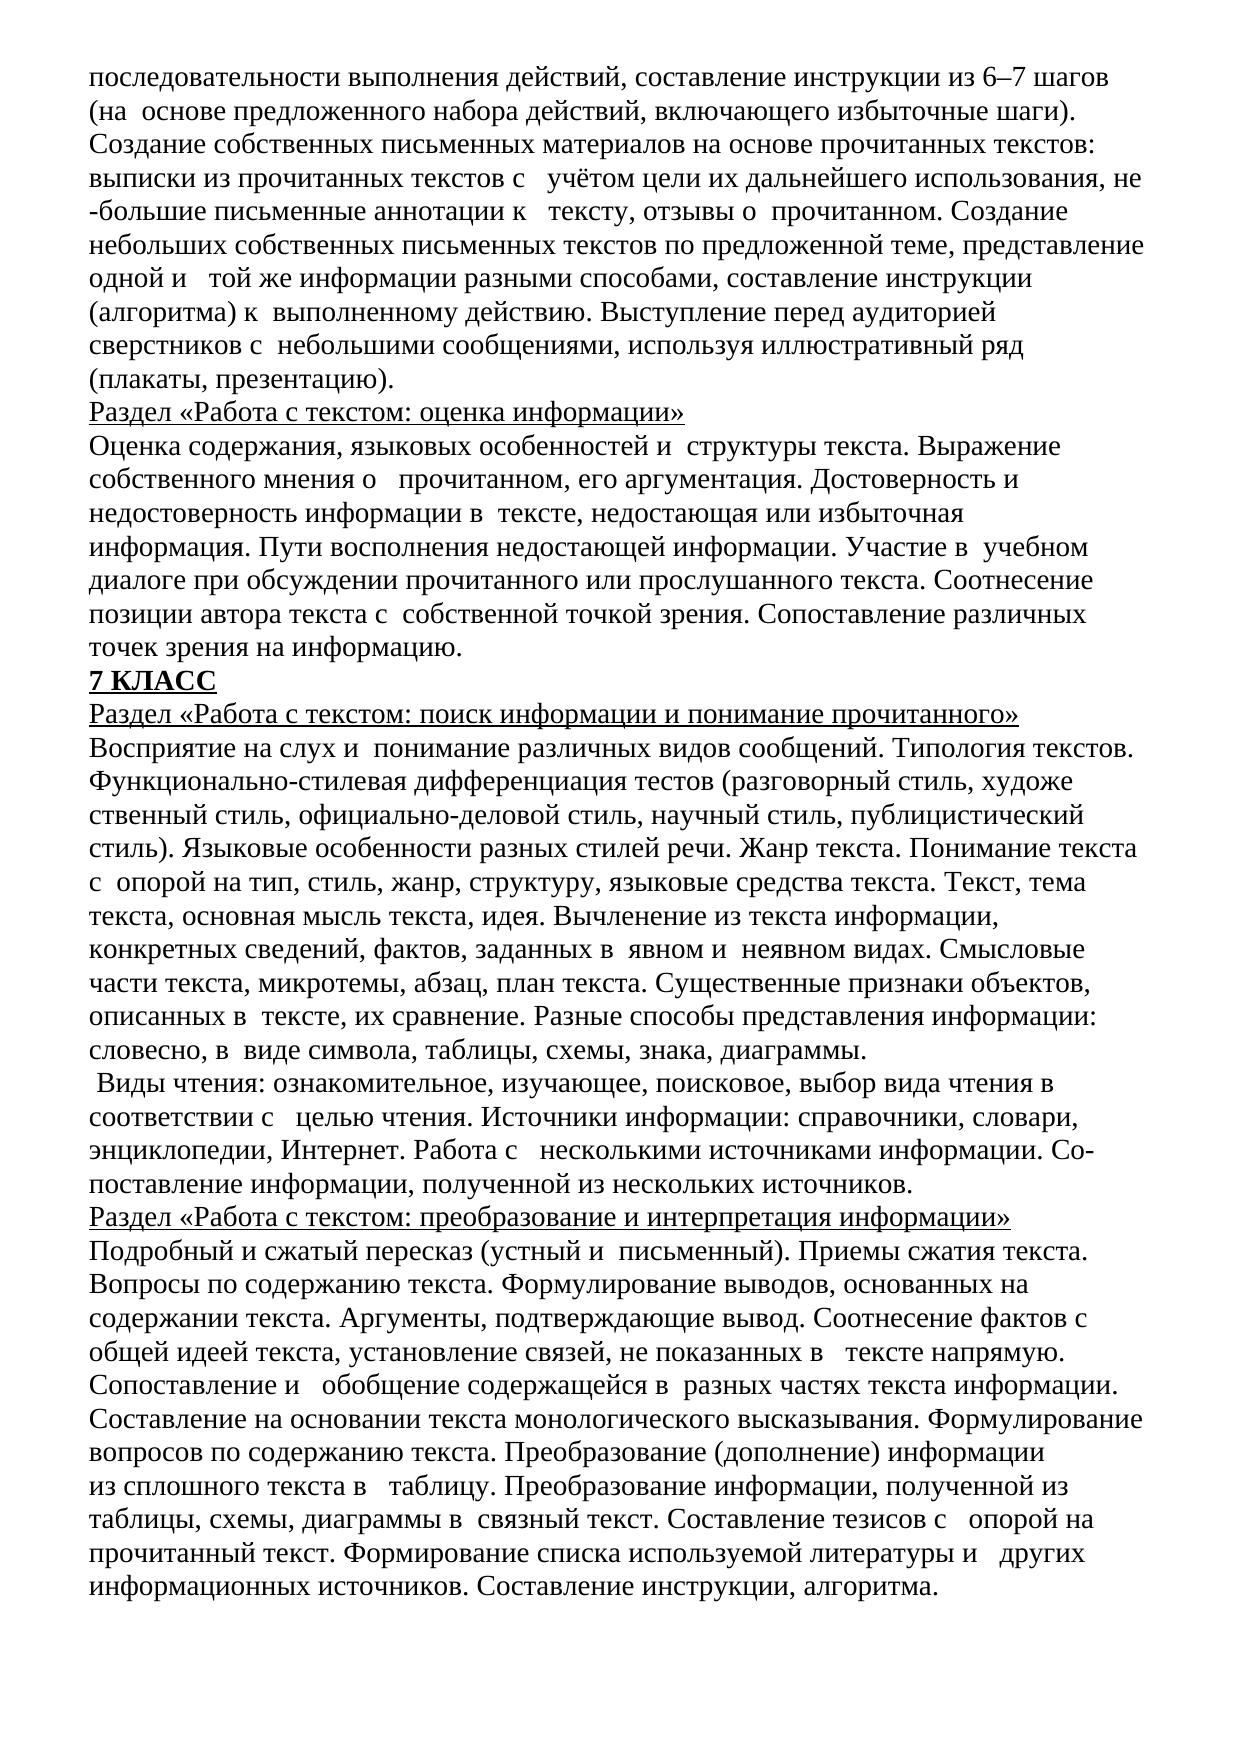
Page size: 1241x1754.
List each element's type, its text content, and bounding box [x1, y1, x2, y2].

text Составление на основании текста монологического высказывания. Формулирование вопросов по содержанию текста. Преобразование (дополнение) информации [89, 1401, 1152, 1468]
text Раздел «Работа с текстом: преобразование и интерпретация информации» [89, 1199, 1152, 1233]
text одной и той же информации разными способами, составление инструкции (алгоритма) к выполненному действию. Выступление перед аудиторией сверстников с небольшими сообщениями, используя иллюстративный ряд [89, 260, 1152, 361]
text энциклопедии, Интернет. Работа с несколькими источниками информации. Со-поставление информации, полученной из нескольких источников. [89, 1132, 1152, 1199]
text Виды чтения: ознакомительное, изучающее, поисковое, выбор вида чтения в соответствии с целью чтения. Источники информации: справочники, словари, [89, 1065, 1152, 1132]
text с опорой на тип, стиль, жанр, структуру, языковые средства текста. Текст, тема текста, основная мысль текста, идея. Вычленение из текста информации, конкретных сведений, фактов, заданных в явном и неявном видах. Смысловые части текста, микротемы, абзац, план текста. Существенные признаки объектов, описанных в тексте, их сравнение. Разные способы представления информации: [89, 864, 1152, 1032]
text Создание собственных письменных материалов на основе прочитанных текстов: выписки из прочитанных текстов с учётом цели их дальнейшего использования, не -большие письменные аннотации к тексту, отзывы о прочитанном. Создание небольших собственных письменных текстов по предложенной теме, представление [89, 126, 1152, 260]
text Восприятие на слух и понимание различных видов сообщений. Типология текстов. Функционально-стилевая дифференциация тестов (разговорный стиль, художе ственный стиль, официально-деловой стиль, научный стиль, публицистический стиль). Языковые особенности разных стилей речи. Жанр текста. Понимание текста [89, 730, 1152, 864]
text из сплошного текста в таблицу. Преобразование информации, полученной из таблицы, схемы, диаграммы в связный текст. Составление тезисов с опорой на прочитанный текст. Формирование списка используемой литературы и других информационных источников. Составление инструкции, алгоритма. [89, 1468, 1152, 1602]
text Раздел «Работа с текстом: поиск информации и понимание прочитанного» [89, 696, 1152, 730]
text Раздел «Работа с текстом: оценка информации» [89, 394, 1152, 428]
text (плакаты, презентацию). [89, 361, 1152, 394]
text словесно, в виде символа, таблицы, схемы, знака, диаграммы. [89, 1032, 1152, 1065]
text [89, 59, 1152, 126]
text Подробный и сжатый пересказ (устный и письменный). Приемы сжатия текста. Вопросы по содержанию текста. Формулирование выводов, основанных на содержании текста. Аргументы, подтверждающие вывод. Соотнесение фактов с общей идеей текста, установление связей, не показанных в тексте напрямую. Сопоставление и обобщение содержащейся в разных частях текста информации. [89, 1233, 1152, 1401]
text Оценка содержания, языковых особенностей и структуры текста. Выражение собственного мнения о прочитанном, его аргументация. Достоверность и недостоверность информации в тексте, недостающая или избыточная [89, 428, 1152, 529]
text информация. Пути восполнения недостающей информации. Участие в учебном диалоге при обсуждении прочитанного или прослушанного текста. Соотнесение позиции автора текста с собственной точкой зрения. Сопоставление различных точек зрения на информацию. [89, 529, 1152, 663]
text 7 КЛАСС [89, 663, 1152, 696]
